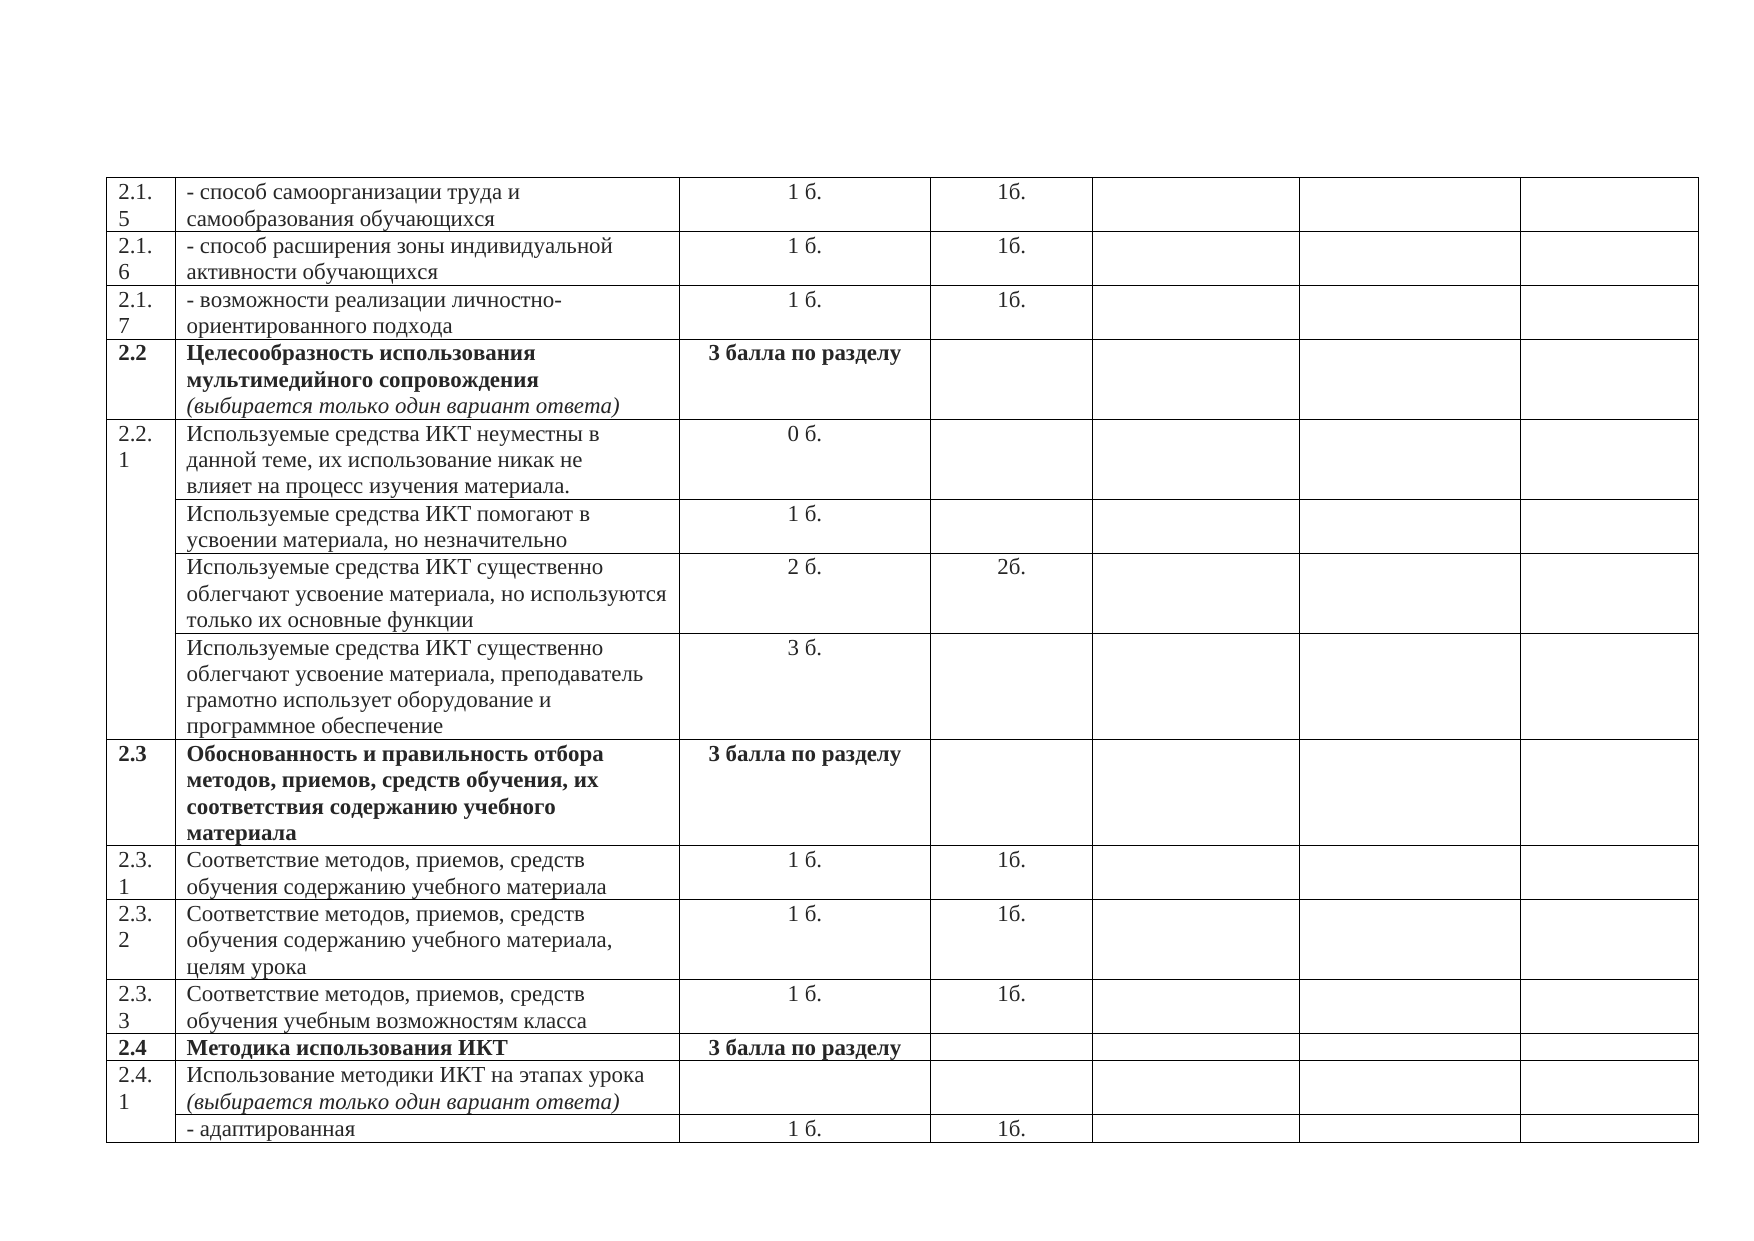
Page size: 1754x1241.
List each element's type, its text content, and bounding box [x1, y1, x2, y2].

table_cell - способ расширения зоны индивидуальной активности обучающихся [176, 232, 679, 285]
table_cell 1б. [931, 232, 1092, 285]
table_cell [1300, 286, 1520, 338]
table_cell [1300, 1061, 1520, 1114]
table_cell 2.4.1 [107, 1061, 175, 1142]
table_cell Соответствие методов, приемов, средств обучения учебным возможностям класса [176, 980, 679, 1033]
table_cell Методика использования ИКТ [176, 1034, 679, 1060]
table_cell 2.3.1 [107, 846, 175, 899]
table_cell [1093, 420, 1299, 499]
table_cell [931, 500, 1092, 552]
table_cell [1300, 1115, 1520, 1142]
table_cell Используемые средства ИКТ помогают в усвоении материала, но незначительно [176, 500, 679, 552]
table_cell 1 б. [680, 286, 930, 338]
table_cell 1 б. [680, 1115, 930, 1142]
table_cell [1300, 178, 1520, 231]
table_cell 1 б. [680, 178, 930, 231]
table_cell 3 балла по разделу [680, 1034, 930, 1060]
table_cell [1521, 500, 1698, 552]
table_cell [1300, 846, 1520, 899]
table_cell 1б. [931, 178, 1092, 231]
table_cell [1521, 178, 1698, 231]
table_cell 1 б. [680, 500, 930, 552]
table_cell 1б. [931, 980, 1092, 1033]
table_cell [1521, 900, 1698, 979]
table_cell [1093, 1061, 1299, 1114]
table_cell Соответствие методов, приемов, средств обучения содержанию учебного материала, целям урока [176, 900, 679, 979]
table_cell 1б. [931, 900, 1092, 979]
table_cell [1093, 1034, 1299, 1060]
table_cell [1093, 846, 1299, 899]
table_cell [1521, 740, 1698, 845]
table_cell - возможности реализации личностно-ориентированного подхода [176, 286, 679, 338]
table_cell 1б. [931, 846, 1092, 899]
table_cell [1521, 1115, 1698, 1142]
table_cell 2.2 [107, 340, 175, 418]
table_cell [931, 340, 1092, 418]
table_cell 2 б. [680, 554, 930, 632]
table_cell 1 б. [680, 980, 930, 1033]
table_cell 2б. [931, 554, 1092, 632]
table_cell 0 б. [680, 420, 930, 499]
table_cell 1 б. [680, 232, 930, 285]
table_cell [1093, 1115, 1299, 1142]
table_cell [1300, 554, 1520, 632]
table_cell - способ самоорганизации труда и самообразования обучающихся [176, 178, 679, 231]
table_cell [1521, 232, 1698, 285]
table_cell [1300, 1034, 1520, 1060]
table_cell [1300, 340, 1520, 418]
table_cell [1521, 286, 1698, 338]
table_cell [931, 740, 1092, 845]
table_cell [1521, 1034, 1698, 1060]
table_cell [1093, 554, 1299, 632]
table_cell [1521, 634, 1698, 739]
table_cell 2.2.1 [107, 420, 175, 739]
table_cell 1б. [931, 1115, 1092, 1142]
table_cell [1093, 900, 1299, 979]
table_cell [1093, 178, 1299, 231]
table_cell 2.3.3 [107, 980, 175, 1033]
table_cell [931, 420, 1092, 499]
table_cell [1300, 500, 1520, 552]
table_cell [1521, 554, 1698, 632]
table_cell [1093, 500, 1299, 552]
table_cell [1300, 232, 1520, 285]
table_cell Использование методики ИКТ на этапах урока (выбирается только один вариант ответа) [176, 1061, 679, 1114]
table_cell [1093, 634, 1299, 739]
table_cell [1521, 846, 1698, 899]
table_cell [1521, 420, 1698, 499]
table_cell [931, 634, 1092, 739]
table_cell [1093, 286, 1299, 338]
table_cell [931, 1034, 1092, 1060]
table_cell Используемые средства ИКТ существенно облегчают усвоение материала, преподаватель грамотно использует оборудование и программное обеспечение [176, 634, 679, 739]
table_cell 2.1.6 [107, 232, 175, 285]
table_cell [1093, 980, 1299, 1033]
table_cell [1521, 1061, 1698, 1114]
table_cell [680, 1061, 930, 1114]
table_cell [1300, 634, 1520, 739]
table_cell [1300, 420, 1520, 499]
table_cell [1093, 740, 1299, 845]
table_cell Используемые средства ИКТ существенно облегчают усвоение материала, но используются только их основные функции [176, 554, 679, 632]
table_cell 3 балла по разделу [680, 340, 930, 418]
table_cell 1б. [931, 286, 1092, 338]
table_cell 2.1.7 [107, 286, 175, 338]
table_cell 3 балла по разделу [680, 740, 930, 845]
table_cell [1300, 980, 1520, 1033]
table_cell 3 б. [680, 634, 930, 739]
table_cell - адаптированная [176, 1115, 679, 1142]
table_cell Используемые средства ИКТ неуместны в данной теме, их использование никак не влияет на процесс изучения материала. [176, 420, 679, 499]
table_cell [1521, 980, 1698, 1033]
table_cell [1093, 232, 1299, 285]
table_cell 1 б. [680, 846, 930, 899]
table_cell [1093, 340, 1299, 418]
table_cell Целесообразность использования мультимедийного сопровождения (выбирается только один вариант ответа) [176, 340, 679, 418]
table_cell 2.3.2 [107, 900, 175, 979]
table_cell 2.1.5 [107, 178, 175, 231]
table_cell Обоснованность и правильность отбора методов, приемов, средств обучения, их соответствия содержанию учебного материала [176, 740, 679, 845]
table_cell [931, 1061, 1092, 1114]
table_cell 2.3 [107, 740, 175, 845]
table_cell [1521, 340, 1698, 418]
table_cell 2.4 [107, 1034, 175, 1060]
table_cell [1300, 740, 1520, 845]
table_cell [1300, 900, 1520, 979]
table_cell 1 б. [680, 900, 930, 979]
table_cell Соответствие методов, приемов, средств обучения содержанию учебного материала [176, 846, 679, 899]
